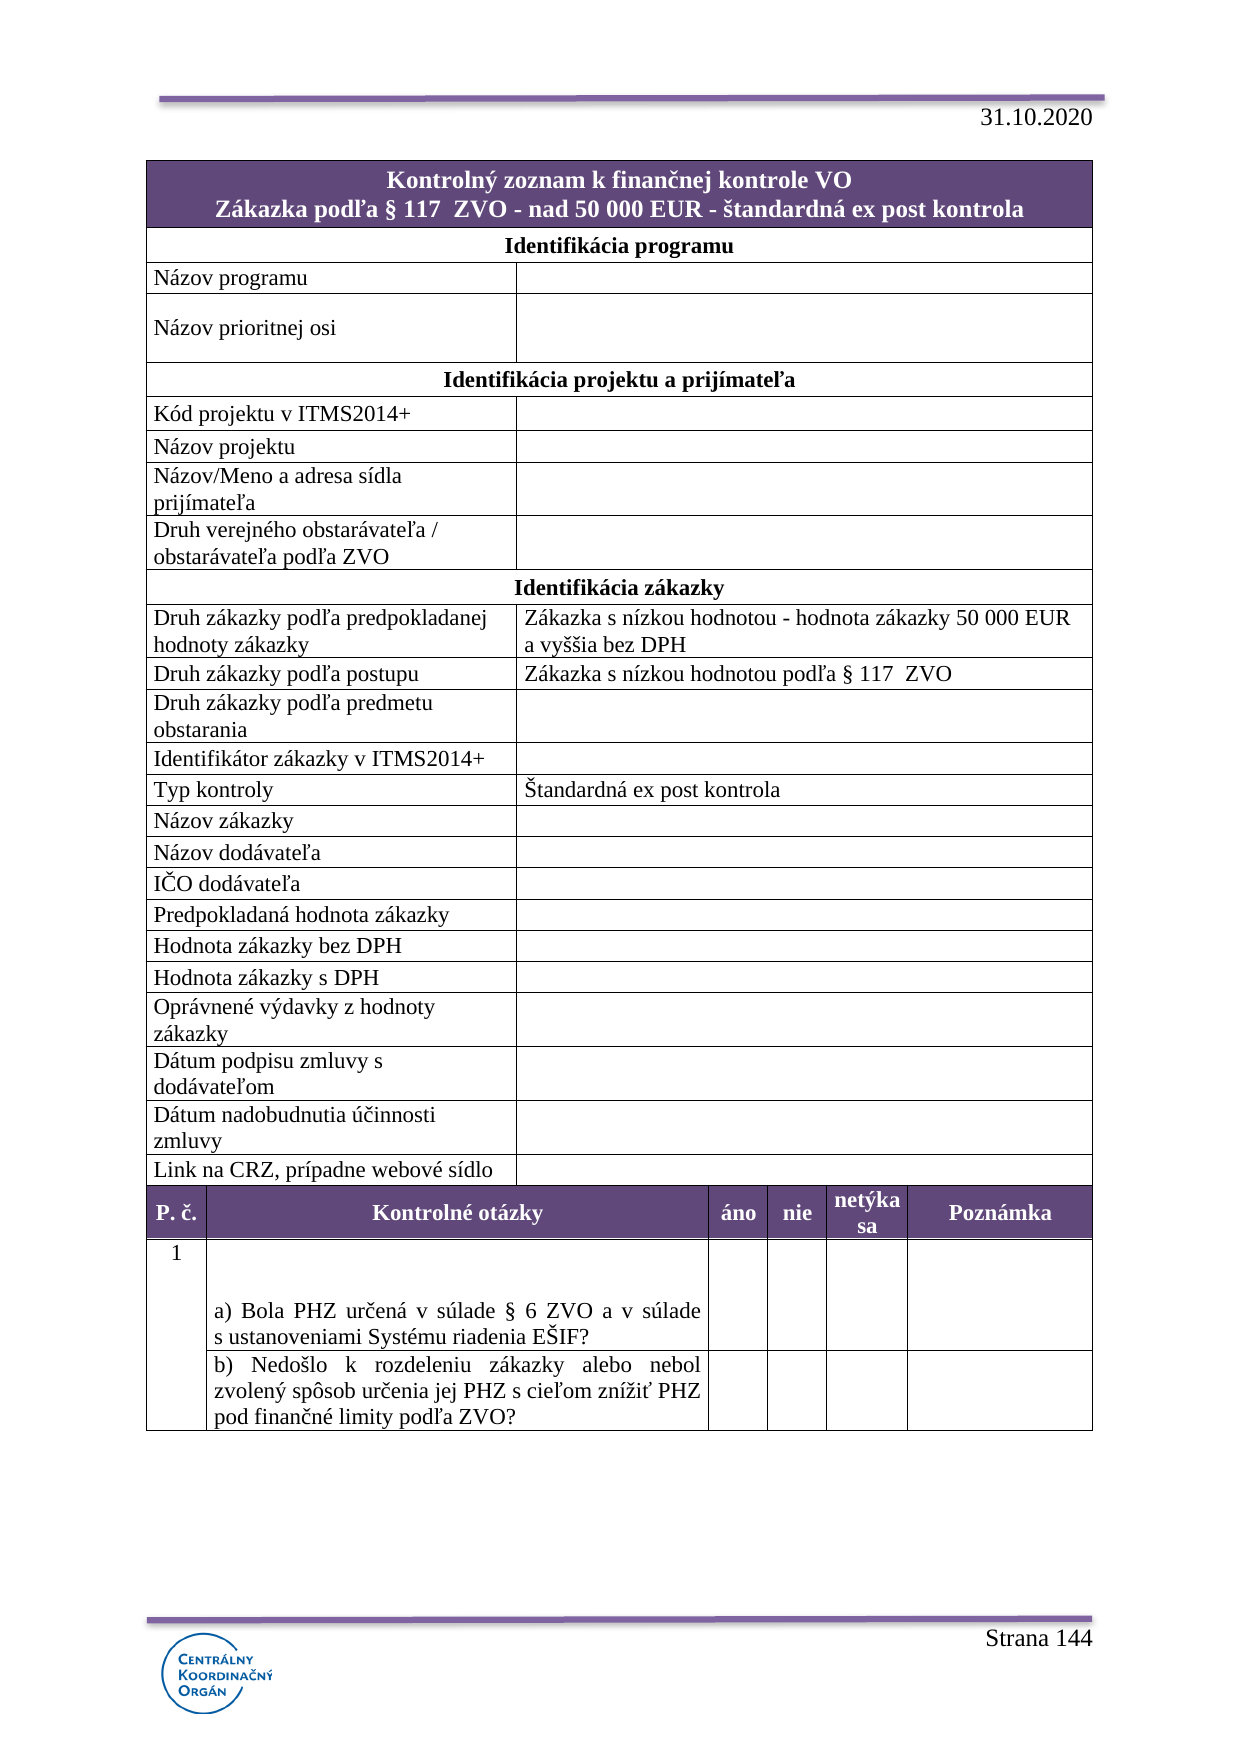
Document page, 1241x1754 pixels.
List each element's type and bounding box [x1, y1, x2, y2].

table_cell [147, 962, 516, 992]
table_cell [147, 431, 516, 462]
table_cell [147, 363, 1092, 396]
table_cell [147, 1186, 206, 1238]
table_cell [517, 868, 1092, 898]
picture [159, 1631, 272, 1713]
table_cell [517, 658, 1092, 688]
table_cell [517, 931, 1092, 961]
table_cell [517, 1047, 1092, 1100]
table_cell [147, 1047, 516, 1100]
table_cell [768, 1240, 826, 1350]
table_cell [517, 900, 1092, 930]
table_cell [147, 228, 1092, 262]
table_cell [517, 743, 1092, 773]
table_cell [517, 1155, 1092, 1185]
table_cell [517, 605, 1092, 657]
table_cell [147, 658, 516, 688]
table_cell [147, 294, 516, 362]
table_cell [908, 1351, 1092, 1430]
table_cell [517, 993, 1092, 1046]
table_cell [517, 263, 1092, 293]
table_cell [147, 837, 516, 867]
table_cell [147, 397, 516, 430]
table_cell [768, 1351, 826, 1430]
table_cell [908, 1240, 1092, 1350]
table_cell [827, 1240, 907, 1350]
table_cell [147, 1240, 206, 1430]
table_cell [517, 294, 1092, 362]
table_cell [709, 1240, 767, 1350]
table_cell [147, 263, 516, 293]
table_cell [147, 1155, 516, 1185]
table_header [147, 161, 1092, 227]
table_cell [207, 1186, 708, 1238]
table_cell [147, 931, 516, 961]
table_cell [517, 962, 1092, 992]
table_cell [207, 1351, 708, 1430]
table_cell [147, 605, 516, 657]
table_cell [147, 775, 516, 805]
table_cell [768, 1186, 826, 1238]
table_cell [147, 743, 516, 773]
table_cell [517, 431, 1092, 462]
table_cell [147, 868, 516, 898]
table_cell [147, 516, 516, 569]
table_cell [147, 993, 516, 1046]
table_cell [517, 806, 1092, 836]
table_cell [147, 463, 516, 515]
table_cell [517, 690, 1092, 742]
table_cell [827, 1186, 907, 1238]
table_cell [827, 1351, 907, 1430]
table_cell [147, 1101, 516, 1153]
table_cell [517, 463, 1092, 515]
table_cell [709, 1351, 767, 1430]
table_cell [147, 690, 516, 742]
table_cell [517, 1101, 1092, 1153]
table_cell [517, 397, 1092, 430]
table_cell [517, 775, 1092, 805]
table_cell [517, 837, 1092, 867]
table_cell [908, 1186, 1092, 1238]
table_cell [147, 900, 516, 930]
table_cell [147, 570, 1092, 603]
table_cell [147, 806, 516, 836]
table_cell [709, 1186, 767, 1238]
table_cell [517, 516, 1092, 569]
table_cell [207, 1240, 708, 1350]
